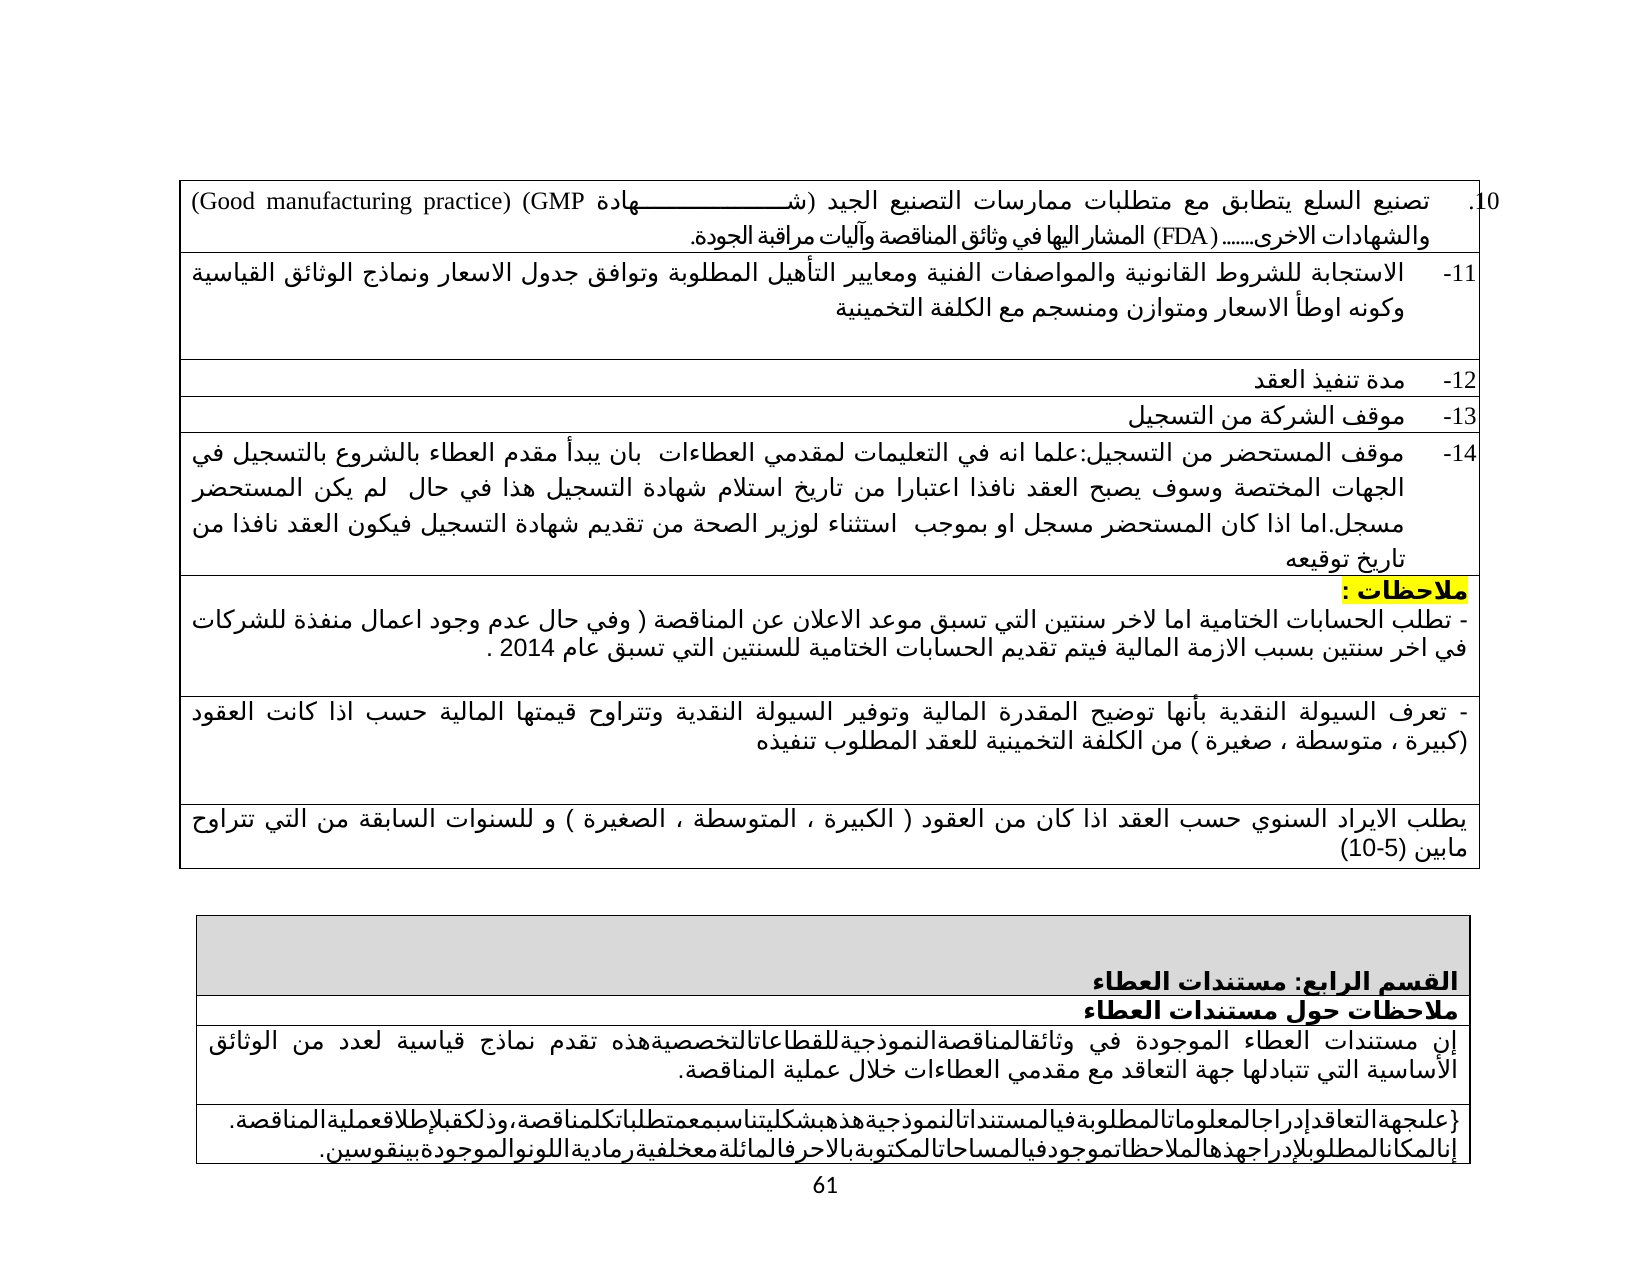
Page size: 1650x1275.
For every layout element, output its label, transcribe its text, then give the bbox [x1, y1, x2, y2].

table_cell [197, 1105, 1469, 1163]
table_cell الاستجابة للشروط القانونية والمواصفات الفنية ومعايير التأهيل المطلوبة وتوافق جدول الاسعار ونماذج الوثائق القياسية وكونه اوطأ الاسعار ومتوازن ومنسجم مع الكلفة التخمينية [181, 253, 1479, 359]
table_cell ملاحظات : - تطلب الحسابات الختامية اما لاخر سنتين التي تسبق موعد الاعلان عن المناقصة ( وفي حال عدم وجود اعمال منفذة للشركات في اخر سنتين بسبب الازمة المالية فيتم تقديم الحسابات الختامية للسنتين التي تسبق عام 2014 . [181, 576, 1479, 696]
table_cell موقف المستحضر من التسجيل:علما انه في التعليمات لمقدمي العطاءات بان يبدأ مقدم العطاء بالشروع بالتسجيل في الجهات المختصة وسوف يصبح العقد نافذا اعتبارا من تاريخ استلام شهادة التسجيل هذا في حال لم يكن المستحضر مسجل.اما اذا كان المستحضر مسجل او بموجب استثناء لوزير الصحة من تقديم شهادة التسجيل فيكون العقد نافذا من تاريخ توقيعه [181, 433, 1479, 575]
table_cell يطلب الايراد السنوي حسب العقد اذا كان من العقود ( الكبيرة ، المتوسطة ، الصغيرة ) و للسنوات السابقة من التي تتراوح مابين (5-10) [181, 805, 1479, 867]
table_cell ملاحظات حول مستندات العطاء [197, 996, 1469, 1025]
table_cell إن مستندات العطاء الموجودة في وثائقالمناقصةالنموذجيةللقطاعاتالتخصصيةهذه تقدم نماذج قياسية لعدد من الوثائق الأساسية التي تتبادلها جهة التعاقد مع مقدمي العطاءات خلال عملية المناقصة. [197, 1026, 1469, 1104]
table_cell تصنيع السلع يتطابق مع متطلبات ممارسات التصنيع الجيد (شــــــــــــــــــــهادة GMP) (Good manufacturing practice) والشهادات الاخرى....... (FDA) المشار اليها في وثائق المناقصة وآليات مراقبة الجودة. [181, 181, 1479, 252]
table_header القسم الرابع: مستندات العطاء [197, 916, 1469, 995]
table_cell مدة تنفيذ العقد [181, 360, 1479, 396]
table_cell - تعرف السيولة النقدية بأنها توضيح المقدرة المالية وتوفير السيولة النقدية وتتراوح قيمتها المالية حسب اذا كانت العقود (كبيرة ، متوسطة ، صغيرة ) من الكلفة التخمينية للعقد المطلوب تنفيذه [181, 697, 1479, 803]
table_cell موقف الشركة من التسجيل [181, 397, 1479, 432]
